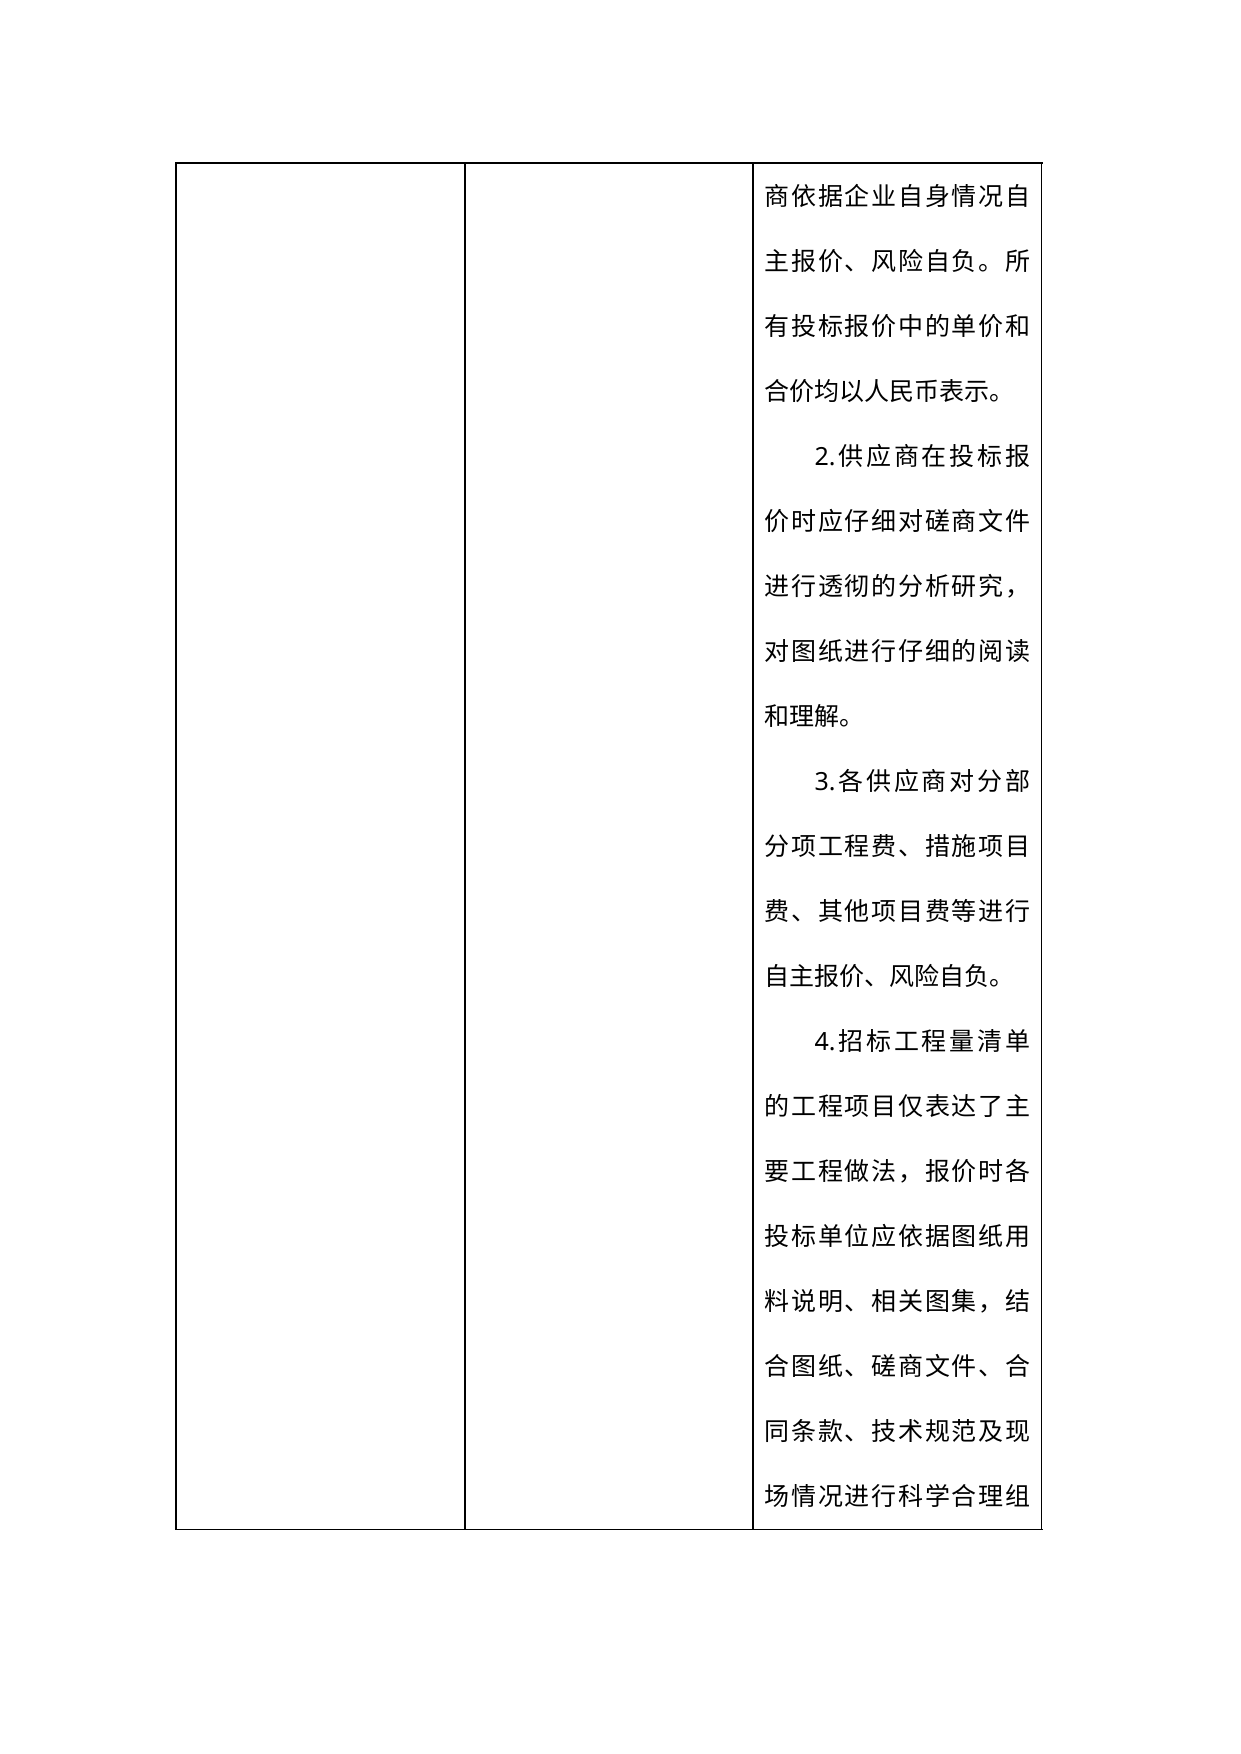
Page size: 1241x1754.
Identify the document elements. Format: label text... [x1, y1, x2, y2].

table_cell 1 [177, 164, 464, 1528]
table_cell [466, 164, 752, 1528]
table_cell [754, 164, 1041, 1528]
